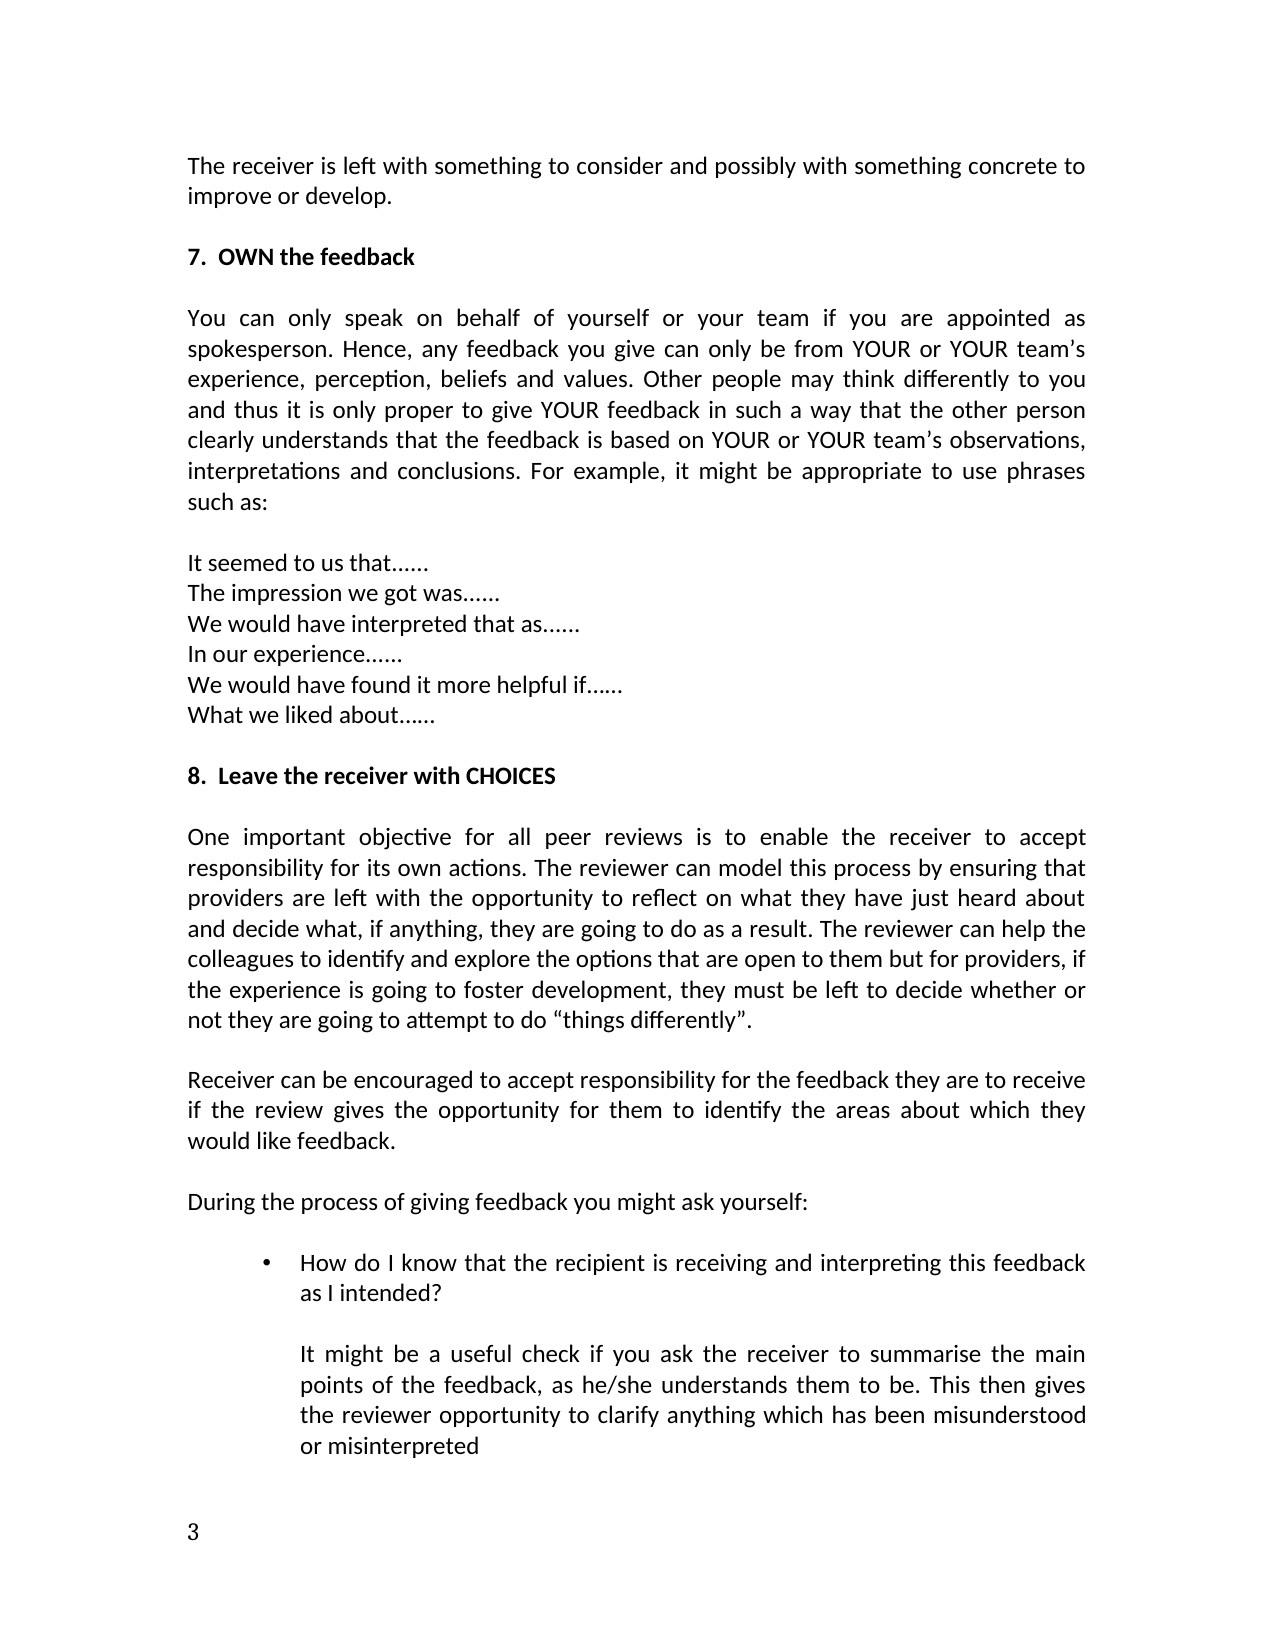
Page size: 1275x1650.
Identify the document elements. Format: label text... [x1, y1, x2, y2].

text One important objective for all peer reviews is to enable the receiver to accept responsibility for its own actions. The reviewer can model this process by ensuring that providers are left with the opportunity to reflect on what they have just heard about and decide what, if anything, they are going to do as a result. The reviewer can help the colleagues to identify and explore the options that are open to them but for providers, if the experience is going to foster development, they must be left to decide whether or not they are going to attempt to do “things differently”. [187, 821, 1087, 1035]
text What we liked about...… [187, 699, 1087, 730]
text We would have interpreted that as...... [187, 608, 1087, 638]
text In our experience...... [187, 638, 1087, 669]
text 7. OWN the feedback [187, 242, 1087, 272]
text During the process of giving feedback you might ask yourself: [187, 1186, 1087, 1216]
text Receiver can be encouraged to accept responsibility for the feedback they are to receive if the review gives the opportunity for them to identify the areas about which they would like feedback. [187, 1064, 1087, 1155]
text It might be a useful check if you ask the receiver to summarise the main points of the feedback, as he/she understands them to be. This then gives the reviewer opportunity to clarify anything which has been misunderstood or misinterpreted [300, 1338, 1087, 1461]
text We would have found it more helpful if...… [187, 669, 1087, 699]
text It seemed to us that...... [187, 547, 1087, 577]
text 8. Leave the receiver with CHOICES [187, 760, 1087, 791]
list How do I know that the recipient is receiving and interpreting this feedback as I intended? [262, 1247, 1087, 1308]
text The impression we got was...... [187, 577, 1087, 608]
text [187, 150, 1087, 211]
text You can only speak on behalf of yourself or your team if you are appointed as spokesperson. Hence, any feedback you give can only be from YOUR or YOUR team’s experience, perception, beliefs and values. Other people may think differently to you and thus it is only proper to give YOUR feedback in such a way that the other person clearly understands that the feedback is based on YOUR or YOUR team’s observations, interpretations and conclusions. For example, it might be appropriate to use phrases such as: [187, 303, 1087, 516]
